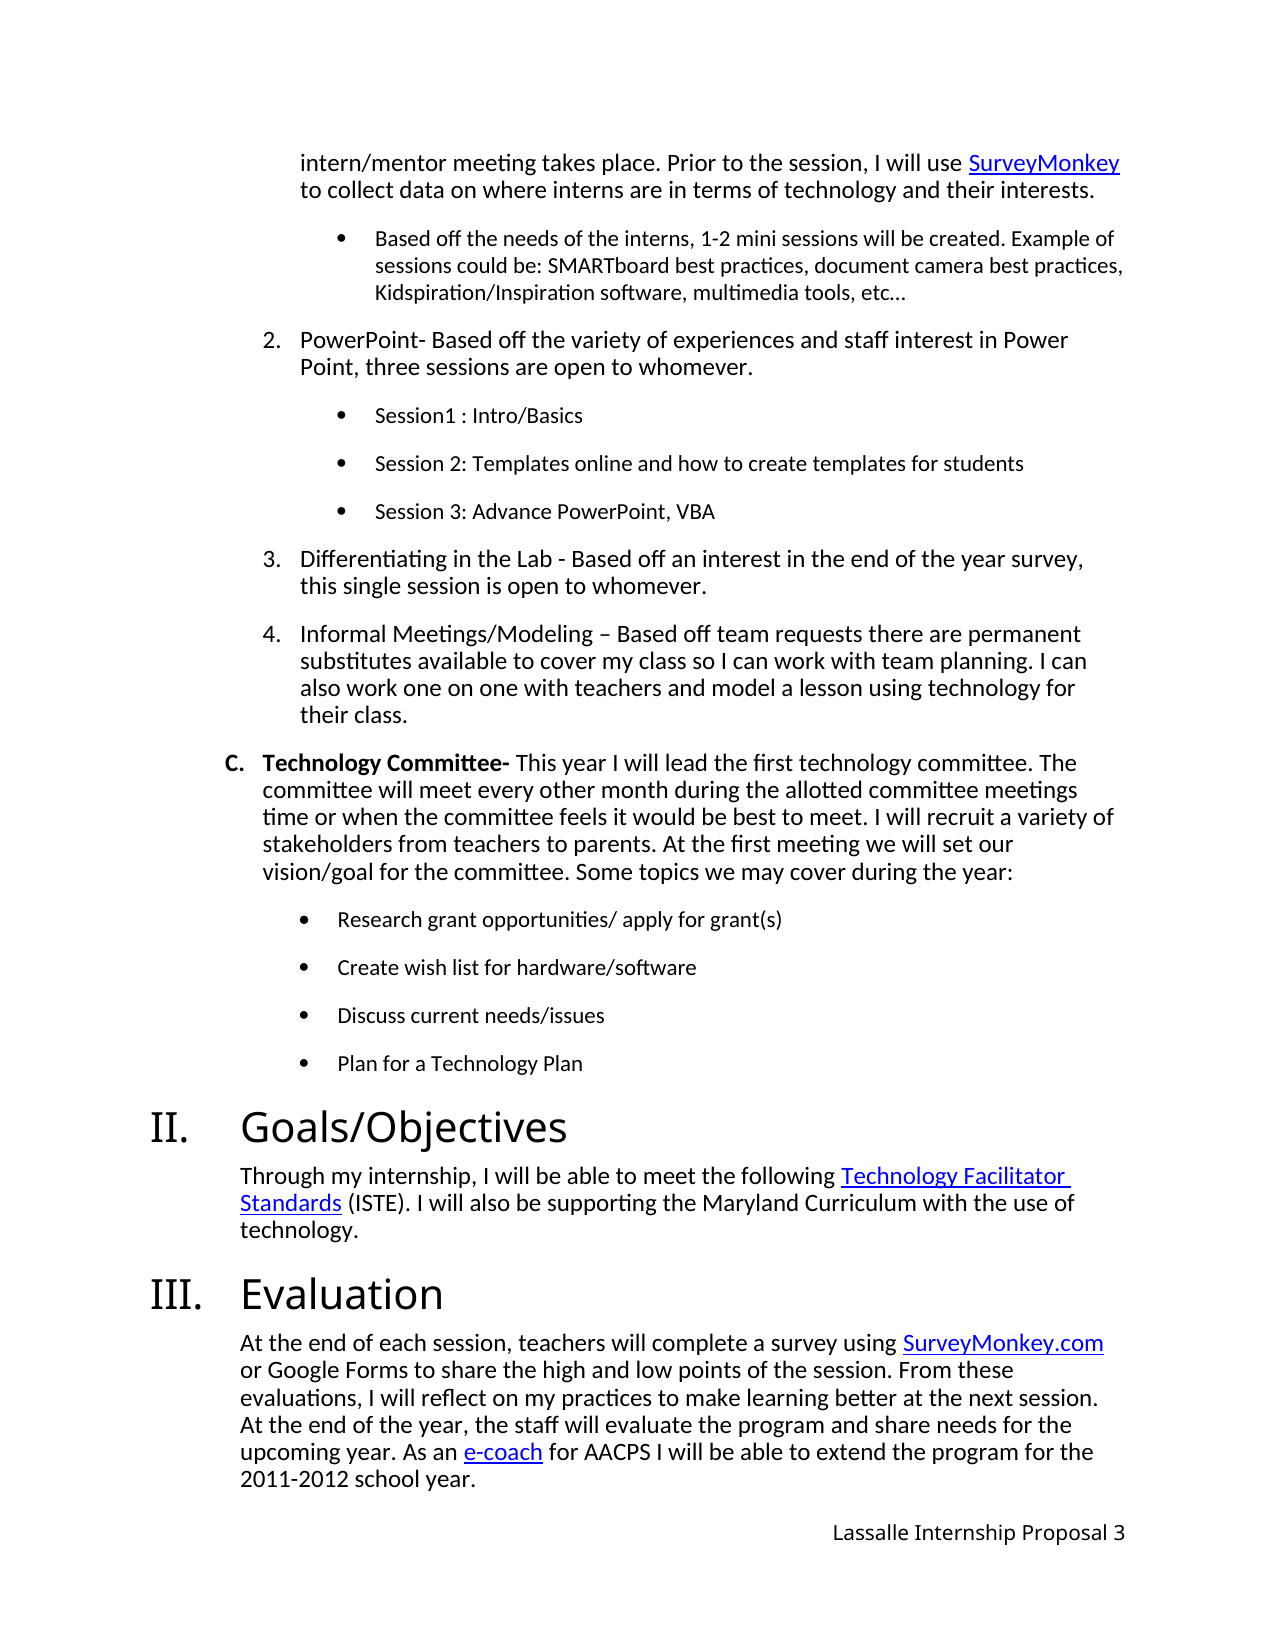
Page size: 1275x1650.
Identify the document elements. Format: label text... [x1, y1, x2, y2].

list Session1 : Intro/Basics [337, 402, 1125, 429]
list Session 2: Templates online and how to create templates for students [337, 450, 1125, 477]
text At the end of each session, teachers will complete a survey using SurveyMonkey.com or Google Forms to share the high and low points of the session. From these evaluations, I will reflect on my practices to make learning better at the next session. At the end of the year, the staff will evaluate the program and share needs for the upcoming year. As an e-coach for AACPS I will be able to extend the program for the 2011-2012 school year. [240, 1330, 1125, 1493]
list Based off the needs of the interns, 1-2 mini sessions will be created. Example of sessions could be: SMARTboard best practices, document camera best practices, Kidspiration/Inspiration software, multimedia tools, etc… [337, 225, 1125, 306]
text Through my internship, I will be able to meet the following Technology Facilitator Standards (ISTE). I will also be supporting the Maryland Curriculum with the use of technology. [240, 1163, 1125, 1244]
subtitle Evaluation [150, 1265, 1125, 1322]
list PowerPoint- Based off the variety of experiences and staff interest in Power Point, three sessions are open to whomever. [262, 327, 1125, 381]
list Technology Committee- This year I will lead the first technology committee. The committee will meet every other month during the allotted committee meetings time or when the committee feels it would be best to meet. I will recruit a variety of stakeholders from teachers to parents. At the first meeting we will set our vision/goal for the committee. Some topics we may cover during the year: [225, 750, 1125, 885]
list Differentiating in the Lab - Based off an interest in the end of the year survey, this single session is open to whomever. [262, 546, 1125, 600]
list Research grant opportunities/ apply for grant(s) [300, 906, 1125, 933]
list Discuss current needs/issues [300, 1002, 1125, 1029]
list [262, 150, 1125, 204]
list Plan for a Technology Plan [300, 1050, 1125, 1077]
list Create wish list for hardware/software [300, 954, 1125, 981]
list Session 3: Advance PowerPoint, VBA [337, 498, 1125, 525]
subtitle Goals/Objectives [150, 1098, 1125, 1155]
list Informal Meetings/Modeling – Based off team requests there are permanent substitutes available to cover my class so I can work with team planning. I can also work one on one with teachers and model a lesson using technology for their class. [262, 621, 1125, 729]
